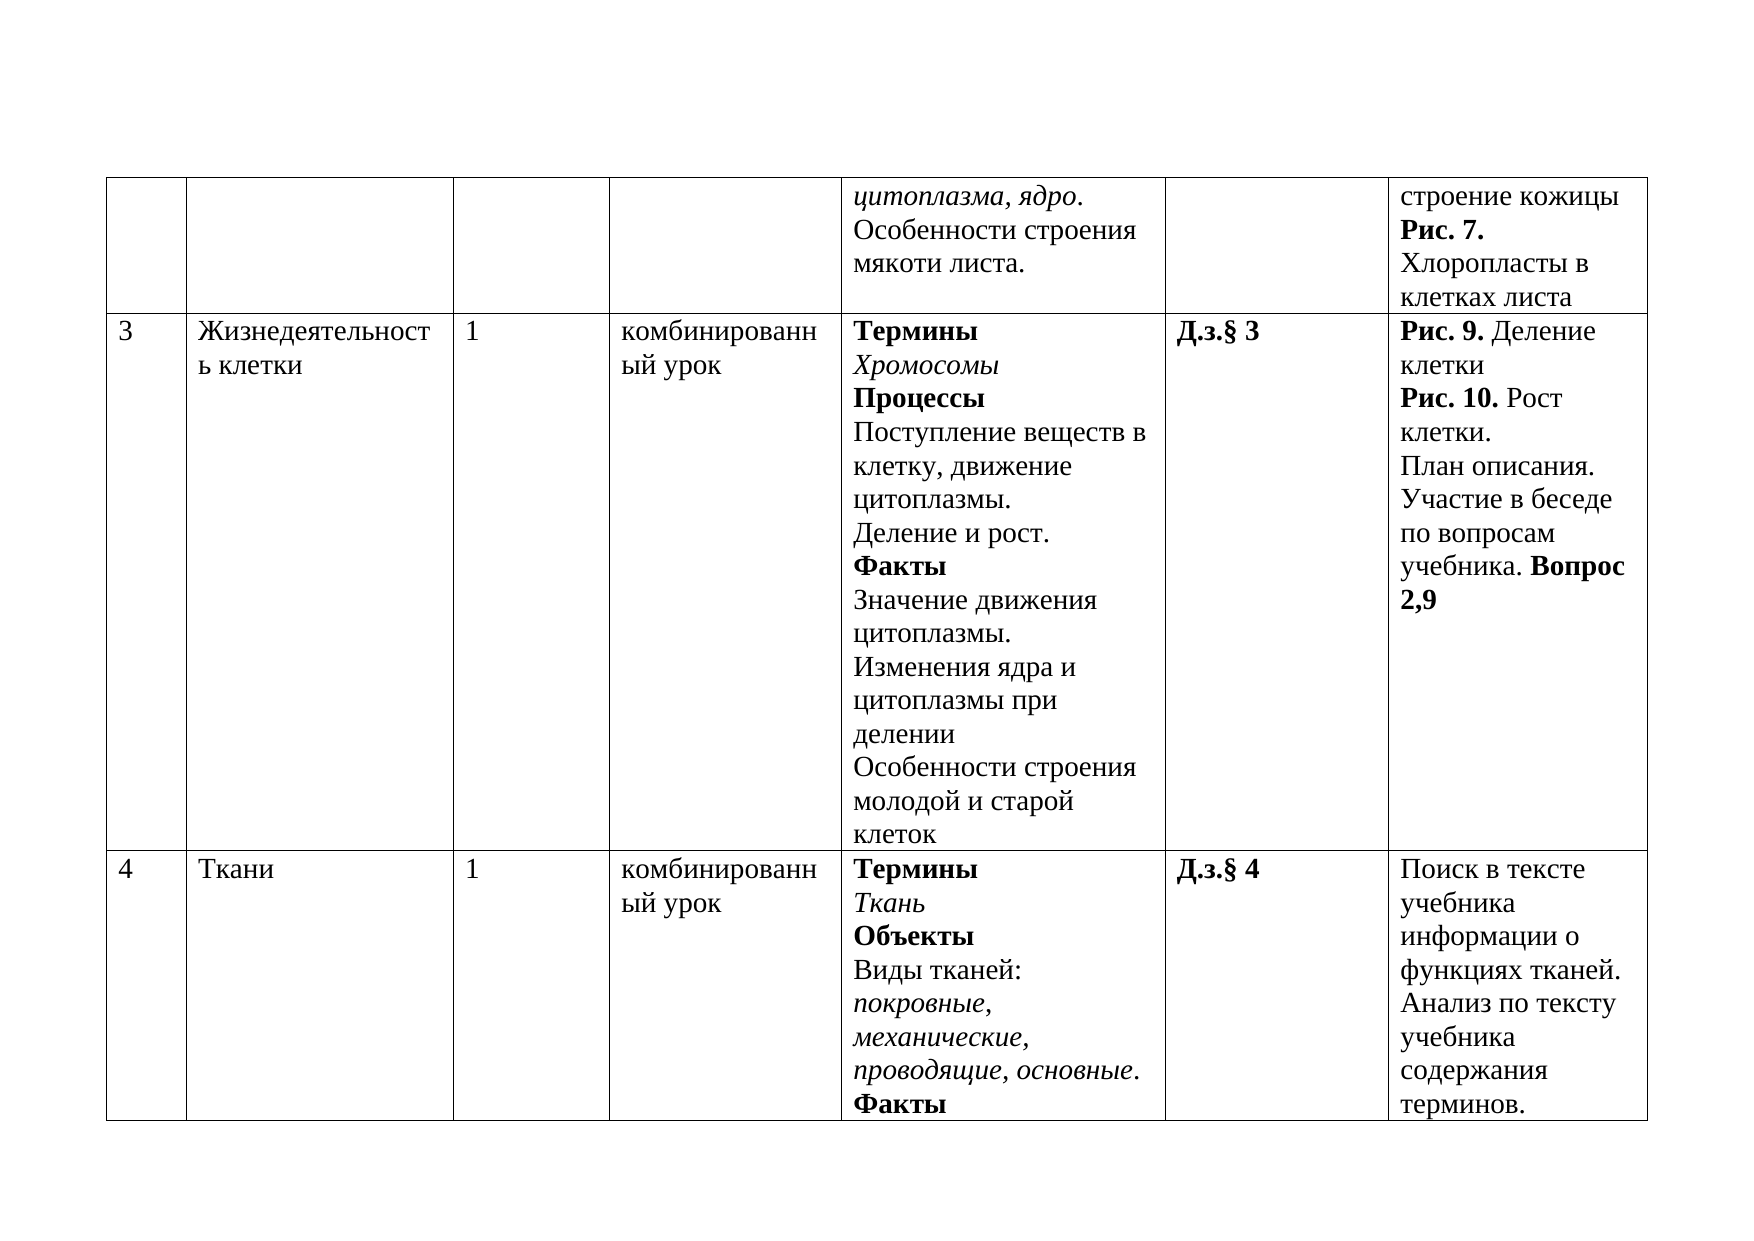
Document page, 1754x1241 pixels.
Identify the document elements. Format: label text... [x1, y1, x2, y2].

table_cell Д.з.§ 3 [1166, 314, 1388, 850]
table_cell 4 [107, 851, 186, 1119]
table_cell 1 [454, 314, 609, 850]
table_cell Д.з.§ 4 [1166, 851, 1388, 1119]
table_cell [1389, 178, 1647, 312]
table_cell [1166, 178, 1388, 312]
table_cell 2 [107, 178, 186, 312]
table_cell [610, 851, 841, 1119]
table_cell 1 [454, 851, 609, 1119]
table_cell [842, 178, 1165, 312]
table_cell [842, 851, 1165, 1119]
table_cell Термины Хромосомы Процессы Поступление веществ в клетку, движение цитоплазмы. Деление и рост. Факты Значение движения цитоплазмы. Изменения ядра и цитоплазмы при делении Особенности строения молодой и старой клеток [842, 314, 1165, 850]
table_cell 1 [454, 178, 609, 312]
table_cell Рис. 9. Деление клетки Рис. 10. Рост клетки. План описания. Участие в беседе по вопросам учебника. Вопрос 2,9 [1389, 314, 1647, 850]
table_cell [1389, 851, 1647, 1119]
table_cell комбинированный урок [610, 314, 841, 850]
table_cell Ткани [187, 851, 453, 1119]
table_cell Жизнедеятельность клетки [187, 314, 453, 850]
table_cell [610, 178, 841, 312]
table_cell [187, 178, 453, 312]
table_cell 3 [107, 314, 186, 850]
